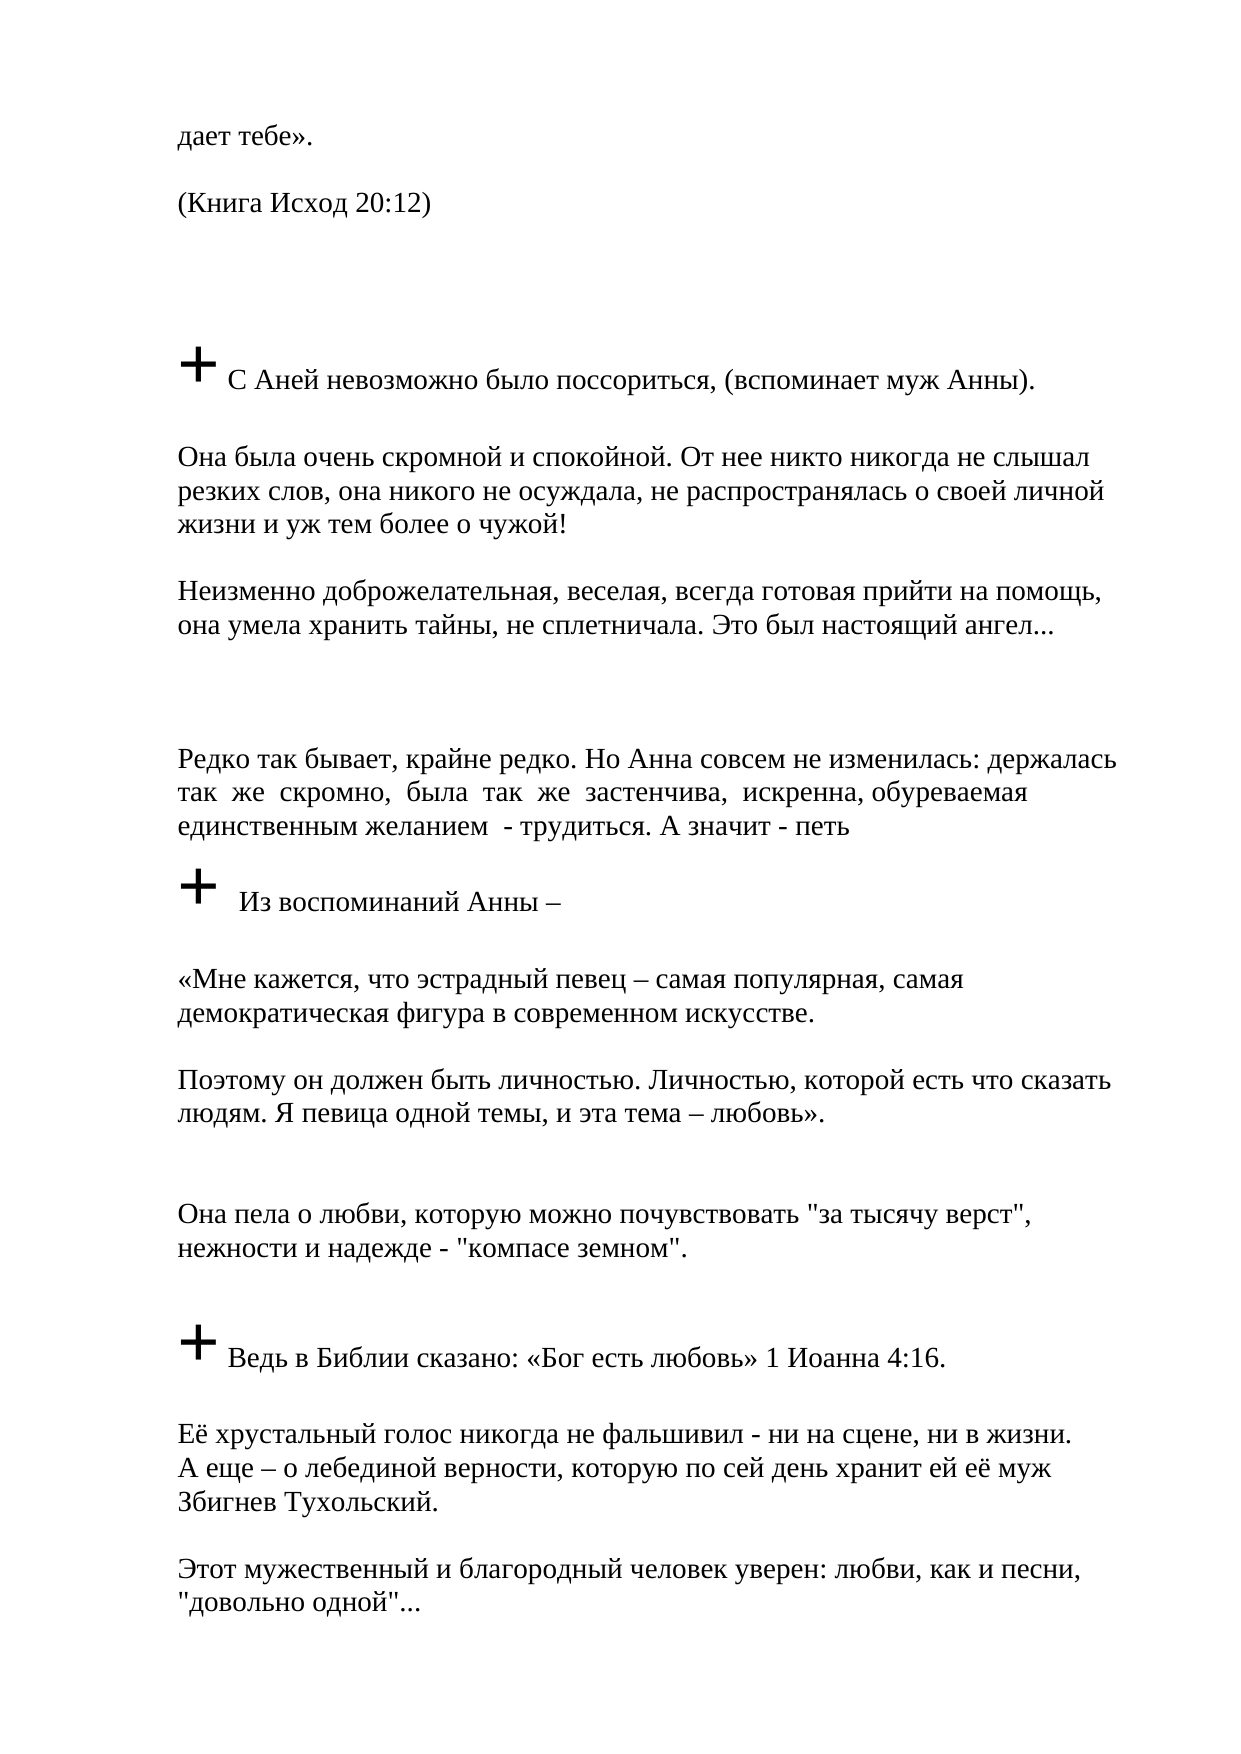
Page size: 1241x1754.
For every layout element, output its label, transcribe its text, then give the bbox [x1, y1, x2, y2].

text Она пела о любви, которую можно почувствовать "за тысячу верст", нежности и надежде - "компасе земном". [177, 1196, 1152, 1263]
text Её хрустальный голос никогда не фальшивил - ни на сцене, ни в жизни. [177, 1417, 1152, 1450]
text (Книга Исход 20:12) [177, 185, 1152, 219]
text Поэтому он должен быть личностью. Личностью, которой есть что сказать людям. Я певица одной темы, и эта тема – любовь». [177, 1062, 1152, 1129]
text + Ведь в Библии сказано: «Бог есть любовь» 1 Иоанна 4:16. [177, 1297, 1152, 1383]
text А еще – о лебединой верности, которую по сей день хранит ей её муж Збигнев Тухольский. [177, 1450, 1152, 1517]
text «Мне кажется, что эстрадный певец – самая популярная, самая демократическая фигура в современном искусстве. [177, 961, 1152, 1028]
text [177, 118, 1152, 152]
text Редко так бывает, крайне редко. Но Анна совсем не изменилась: держалась так же скромно, была так же застенчива, искренна, обуреваемая единственным желанием - трудиться. А значит - петь [177, 741, 1152, 842]
text Этот мужественный и благородный человек уверен: любви, как и песни, "довольно одной"... [177, 1551, 1152, 1618]
text Неизменно доброжелательная, веселая, всегда готовая прийти на помощь, она умела хранить тайны, не сплетничала. Это был настоящий ангел... [177, 573, 1152, 640]
text Она была очень скромной и спокойной. От нее никто никогда не слышал резких слов, она никого не осуждала, не распространялась о своей личной жизни и уж тем более о чужой! [177, 439, 1152, 540]
text + Из воспоминаний Анны – [177, 842, 1152, 928]
text + С Аней невозможно было поссориться, (вспоминает муж Анны). [177, 319, 1152, 406]
